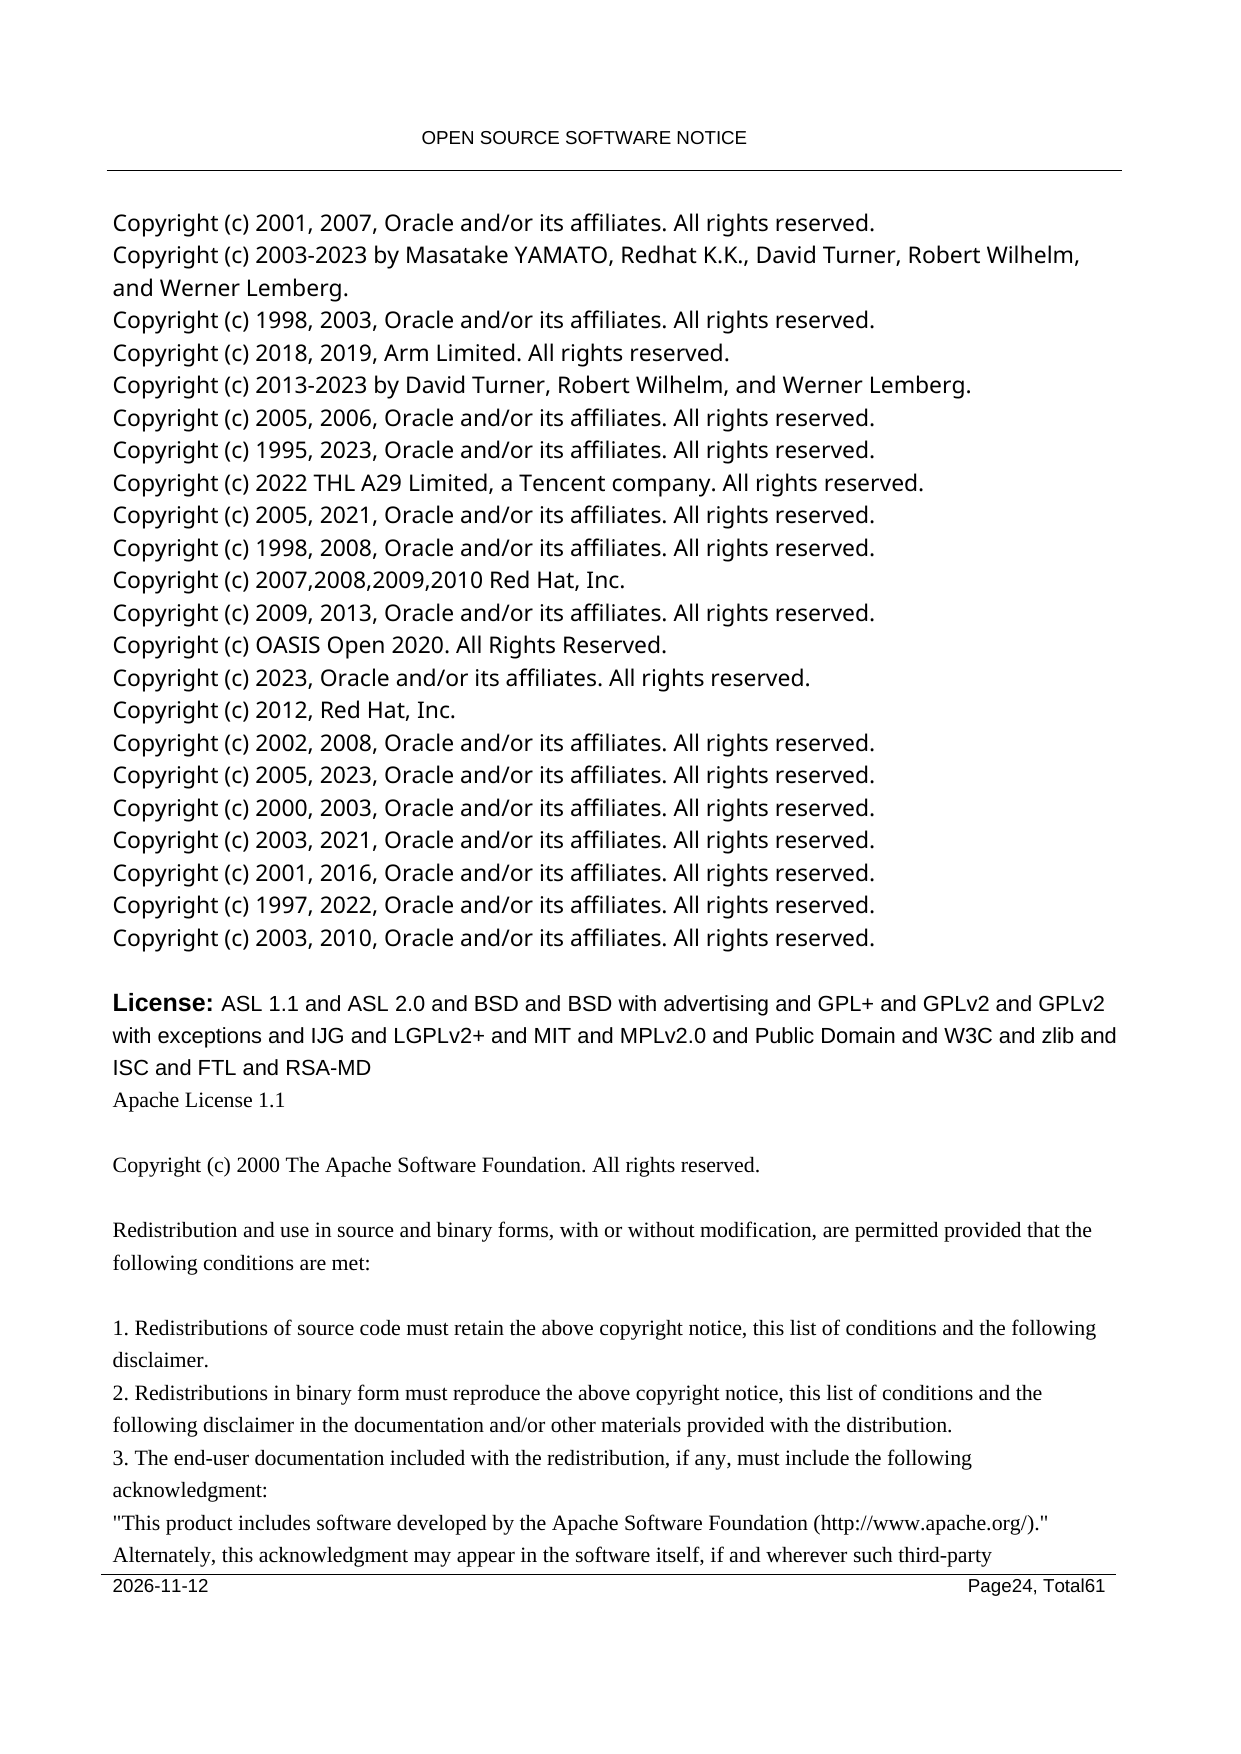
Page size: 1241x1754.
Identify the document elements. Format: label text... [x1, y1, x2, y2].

text License: ASL 1.1 and ASL 2.0 and BSD and BSD with advertising and GPL+ and GPLv2 and GPLv2 with exceptions and IJG and LGPLv2+ and MIT and MPLv2.0 and Public Domain and W3C and zlib and ISC and FTL and RSA-MD [112, 986, 1128, 1084]
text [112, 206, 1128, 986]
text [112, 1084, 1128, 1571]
